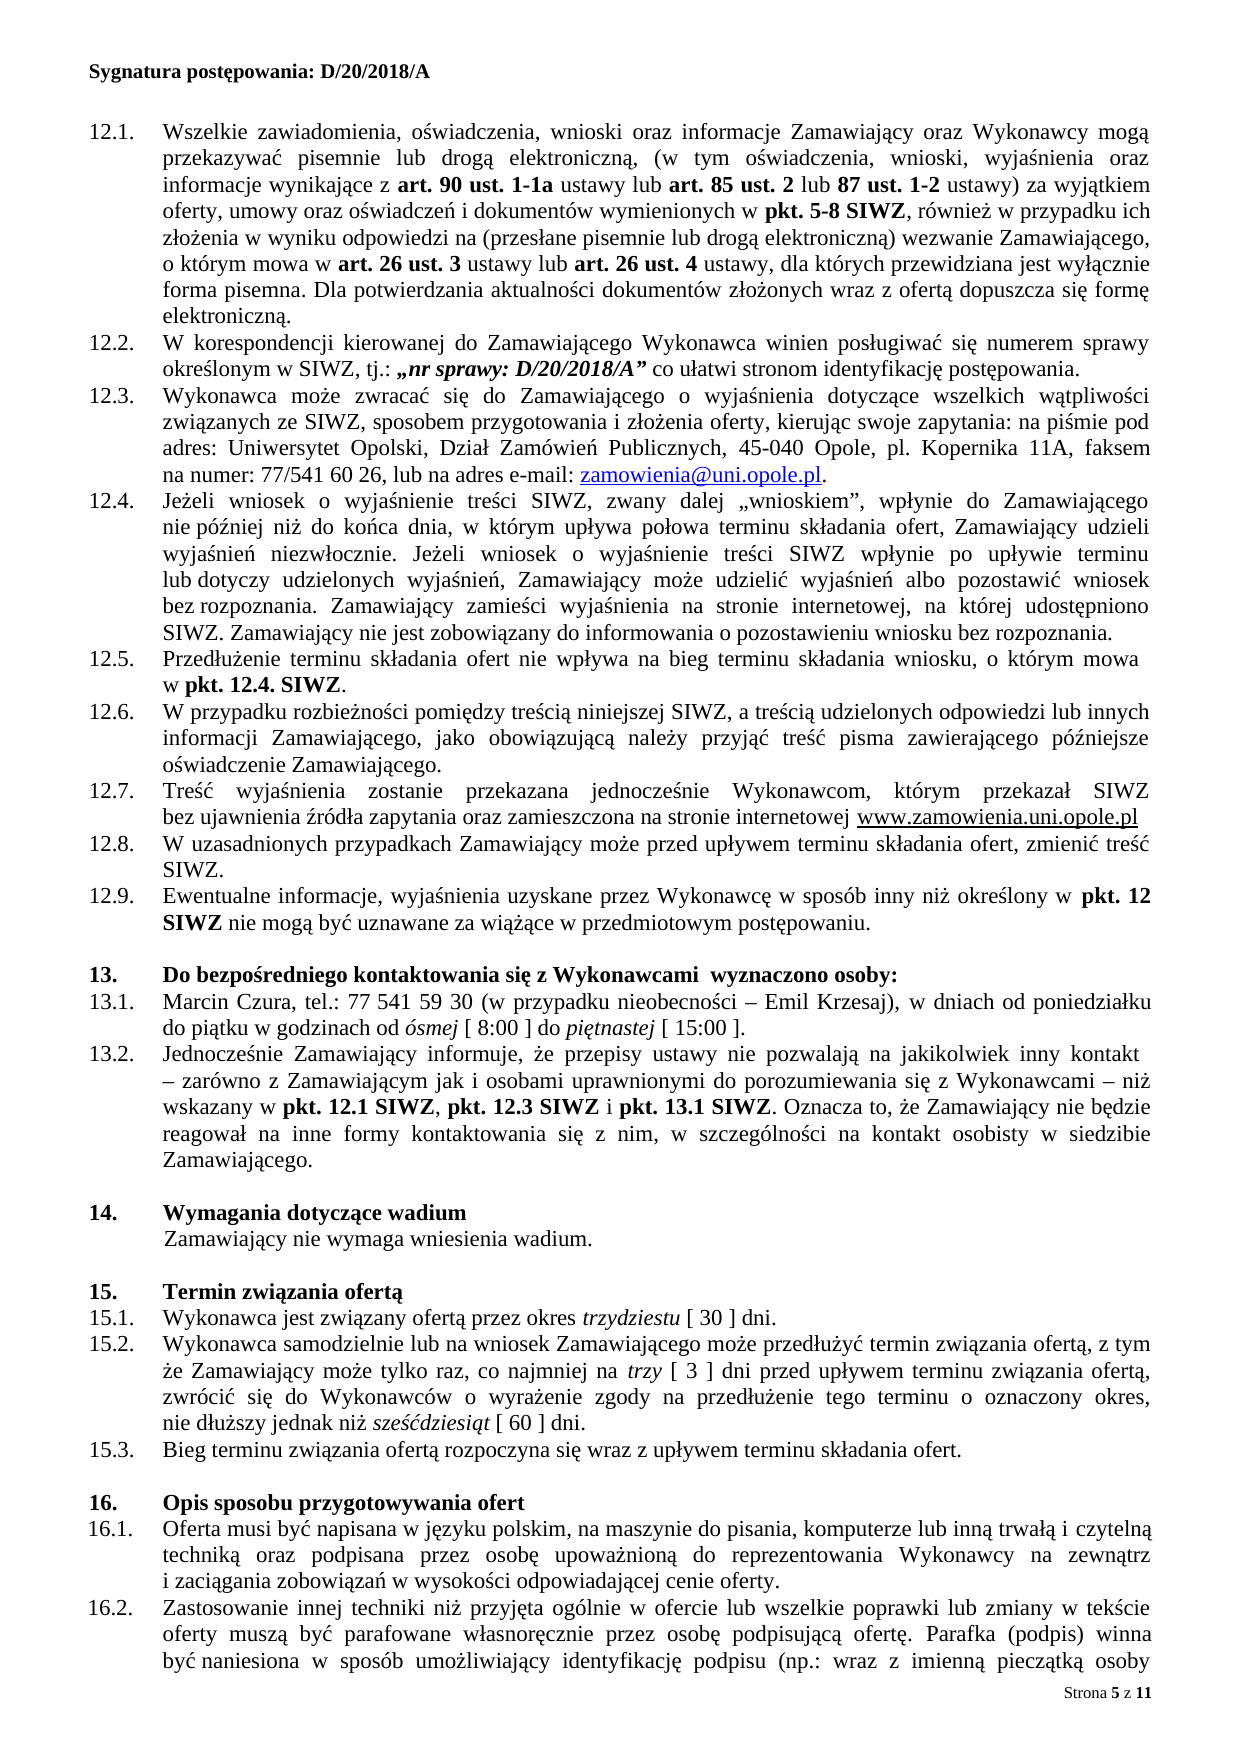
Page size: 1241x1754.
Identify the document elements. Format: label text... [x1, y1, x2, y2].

list Wykonawca samodzielnie lub na wniosek Zamawiającego może przedłużyć termin związania ofertą, z tym że Zamawiający może tylko raz, co najmniej na trzy [ 3 ] dni przed upływem terminu związania ofertą, zwrócić się do Wykonawców o wyrażenie zgody na przedłużenie tego terminu o oznaczony okres, nie dłuższy jednak niż sześćdziesiąt [ 60 ] dni. [89, 1330, 1152, 1436]
list Jednocześnie Zamawiający informuje, że przepisy ustawy nie pozwalają na jakikolwiek inny kontakt – zarówno z Zamawiającym jak i osobami uprawnionymi do porozumiewania się z Wykonawcami – niż wskazany w pkt. 12.1 SIWZ, pkt. 12.3 SIWZ i pkt. 13.1 SIWZ. Oznacza to, że Zamawiający nie będzie reagował na inne formy kontaktowania się z nim, w szczególności na kontakt osobisty w siedzibie Zamawiającego. [89, 1041, 1152, 1172]
list Do bezpośredniego kontaktowania się z Wykonawcami wyznaczono osoby: [89, 961, 1152, 988]
text Zamawiający nie wymaga wniesienia wadium. [164, 1225, 1152, 1251]
list Opis sposobu przygotowywania ofert [89, 1488, 1152, 1515]
list Treść wyjaśnienia zostanie przekazana jednocześnie Wykonawcom, którym przekazał SIWZ bez ujawnienia źródła zapytania oraz zamieszczona na stronie internetowej www.zamowienia.uni.opole.pl [89, 777, 1151, 830]
list Wykonawca jest związany ofertą przez okres trzydziestu [ 30 ] dni. [89, 1304, 1152, 1330]
list Przedłużenie terminu składania ofert nie wpływa na bieg terminu składania wniosku, o którym mowa w pkt. 12.4. SIWZ. copyright by Uniwersytet Opolski EOES [89, 645, 1151, 698]
list Ewentualne informacje, wyjaśnienia uzyskane przez Wykonawcę w sposób inny niż określony w pkt. 12 SIWZ nie mogą być uznawane za wiążące w przedmiotowym postępowaniu. [89, 882, 1151, 935]
list Jeżeli wniosek o wyjaśnienie treści SIWZ, zwany dalej „wnioskiem”, wpłynie do Zamawiającego nie później niż do końca dnia, w którym upływa połowa terminu składania ofert, Zamawiający udzieli wyjaśnień niezwłocznie. Jeżeli wniosek o wyjaśnienie treści SIWZ wpłynie po upływie terminu lub dotyczy udzielonych wyjaśnień, Zamawiający może udzielić wyjaśnień albo pozostawić wniosek bez rozpoznania. Zamawiający zamieści wyjaśnienia na stronie internetowej, na której udostępniono SIWZ. Zamawiający nie jest zobowiązany do informowania o pozostawieniu wniosku bez rozpoznania. [89, 487, 1151, 645]
list W uzasadnionych przypadkach Zamawiający może przed upływem terminu składania ofert, zmienić treść SIWZ. [89, 830, 1151, 882]
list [87, 1594, 1152, 1673]
list Marcin Czura, tel.: 77 541 59 30 (w przypadku nieobecności – Emil Krzesaj), w dniach od poniedziałku do piątku w godzinach od ósmej [ 8:00 ] do piętnastej [ 15:00 ]. [89, 988, 1152, 1041]
list Termin związania ofertą [89, 1278, 1152, 1304]
list Wszelkie zawiadomienia, oświadczenia, wnioski oraz informacje Zamawiający oraz Wykonawcy mogą przekazywać pisemnie lub drogą elektroniczną, (w tym oświadczenia, wnioski, wyjaśnienia oraz informacje wynikające z art. 90 ust. 1-1a ustawy lub art. 85 ust. 2 lub 87 ust. 1-2 ustawy) za wyjątkiem oferty, umowy oraz oświadczeń i dokumentów wymienionych w pkt. 5-8 SIWZ, również w przypadku ich złożenia w wyniku odpowiedzi na (przesłane pisemnie lub drogą elektroniczną) wezwanie Zamawiającego, o którym mowa w art. 26 ust. 3 ustawy lub art. 26 ust. 4 ustawy, dla których przewidziana jest wyłącznie forma pisemna. Dla potwierdzania aktualności dokumentów złożonych wraz z ofertą dopuszcza się formę elektroniczną. [89, 118, 1151, 329]
list Wymagania dotyczące wadium [89, 1199, 1152, 1225]
list Oferta musi być napisana w języku polskim, na maszynie do pisania, komputerze lub inną trwałą i czytelną techniką oraz podpisana przez osobę upoważnioną do reprezentowania Wykonawcy na zewnątrz i zaciągania zobowiązań w wysokości odpowiadającej cenie oferty. [87, 1515, 1152, 1594]
list W przypadku rozbieżności pomiędzy treścią niniejszej SIWZ, a treścią udzielonych odpowiedzi lub innych informacji Zamawiającego, jako obowiązującą należy przyjąć treść pisma zawierającego późniejsze oświadczenie Zamawiającego. [89, 698, 1151, 777]
list W korespondencji kierowanej do Zamawiającego Wykonawca winien posługiwać się numerem sprawy określonym w SIWZ, tj.: „nr sprawy: D/20/2018/A” co ułatwi stronom identyfikację postępowania. [89, 329, 1151, 382]
list Bieg terminu związania ofertą rozpoczyna się wraz z upływem terminu składania ofert. [89, 1436, 1152, 1462]
list Wykonawca może zwracać się do Zamawiającego o wyjaśnienia dotyczące wszelkich wątpliwości związanych ze SIWZ, sposobem przygotowania i złożenia oferty, kierując swoje zapytania: na piśmie pod adres: Uniwersytet Opolski, Dział Zamówień Publicznych, 45-040 Opole, pl. Kopernika 11A, faksem na numer: 77/541 60 26, lub na adres e-mail: zamowienia@uni.opole.pl. [89, 382, 1151, 487]
